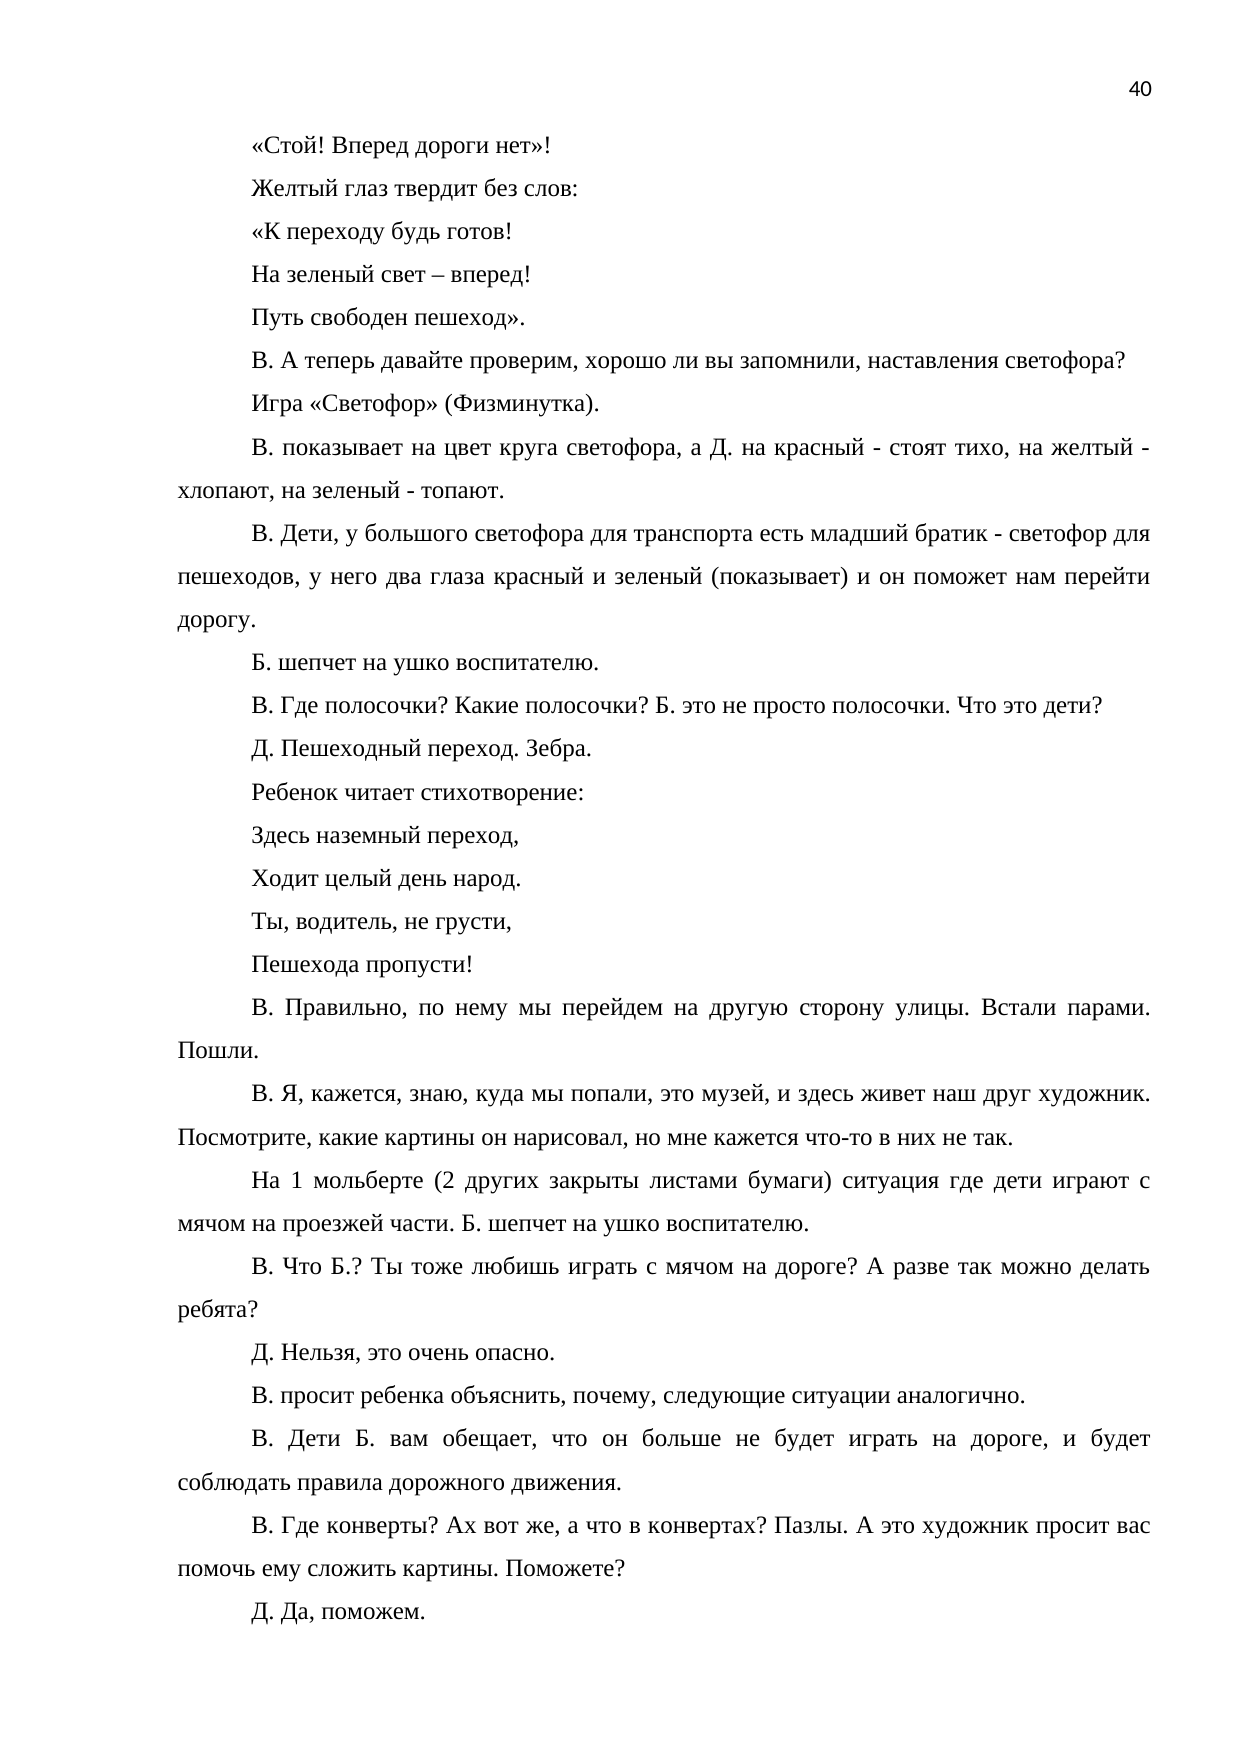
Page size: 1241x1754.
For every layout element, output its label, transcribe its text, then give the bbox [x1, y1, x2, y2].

text Путь свободен пешеход». [177, 302, 1152, 331]
text На 1 мольберте (2 других закрыты листами бумаги) ситуация где дети играют с мячом на проезжей части. Б. шепчет на ушко воспитателю. [177, 1165, 1152, 1237]
text Д. Нельзя, это очень опасно. [177, 1337, 1152, 1366]
text Здесь наземный переход, [177, 820, 1152, 848]
text Пешехода пропусти! [177, 949, 1152, 978]
text Д. Да, поможем. [177, 1596, 1152, 1625]
text В. Где полосочки? Какие полосочки? Б. это не просто полосочки. Что это дети? [177, 690, 1152, 719]
text В. Дети, у большого светофора для транспорта есть младший братик - светофор для пешеходов, у него два глаза красный и зеленый (показывает) и он поможет нам перейти дорогу. [177, 518, 1152, 633]
text В. Что Б.? Ты тоже любишь играть с мячом на дороге? А разве так можно делать ребята? [177, 1251, 1152, 1323]
text Д. Пешеходный переход. Зебра. [177, 733, 1152, 762]
text В. Где конверты? Ах вот же, а что в конвертах? Пазлы. А это художник просит вас помочь ему сложить картины. Поможете? [177, 1510, 1152, 1582]
text Желтый глаз твердит без слов: [177, 173, 1152, 202]
text Ходит целый день народ. [177, 863, 1152, 892]
text На зеленый свет – вперед! [177, 259, 1152, 288]
text Б. шепчет на ушко воспитателю. [177, 647, 1152, 676]
text Ты, водитель, не грусти, [177, 906, 1152, 935]
text В. просит ребенка объяснить, почему, следующие ситуации аналогично. [177, 1380, 1152, 1409]
text В. Правильно, по нему мы перейдем на другую сторону улицы. Встали парами. Пошли. [177, 992, 1152, 1064]
text Игра «Светофор» (Физминутка). [177, 388, 1152, 417]
text «Стой! Вперед дороги нет»! [177, 130, 1152, 158]
text Ребенок читает стихотворение: [177, 777, 1152, 805]
text «К переходу будь готов! [177, 216, 1152, 245]
text В. показывает на цвет круга светофора, а Д. на красный - стоят тихо, на желтый - хлопают, на зеленый - топают. [177, 432, 1152, 503]
text В. А теперь давайте проверим, хорошо ли вы запомнили, наставления светофора? [177, 345, 1152, 374]
text В. Я, кажется, знаю, куда мы попали, это музей, и здесь живет наш друг художник. Посмотрите, какие картины он нарисовал, но мне кажется что-то в них не так. [177, 1078, 1152, 1150]
text В. Дети Б. вам обещает, что он больше не будет играть на дороге, и будет соблюдать правила дорожного движения. [177, 1423, 1152, 1495]
